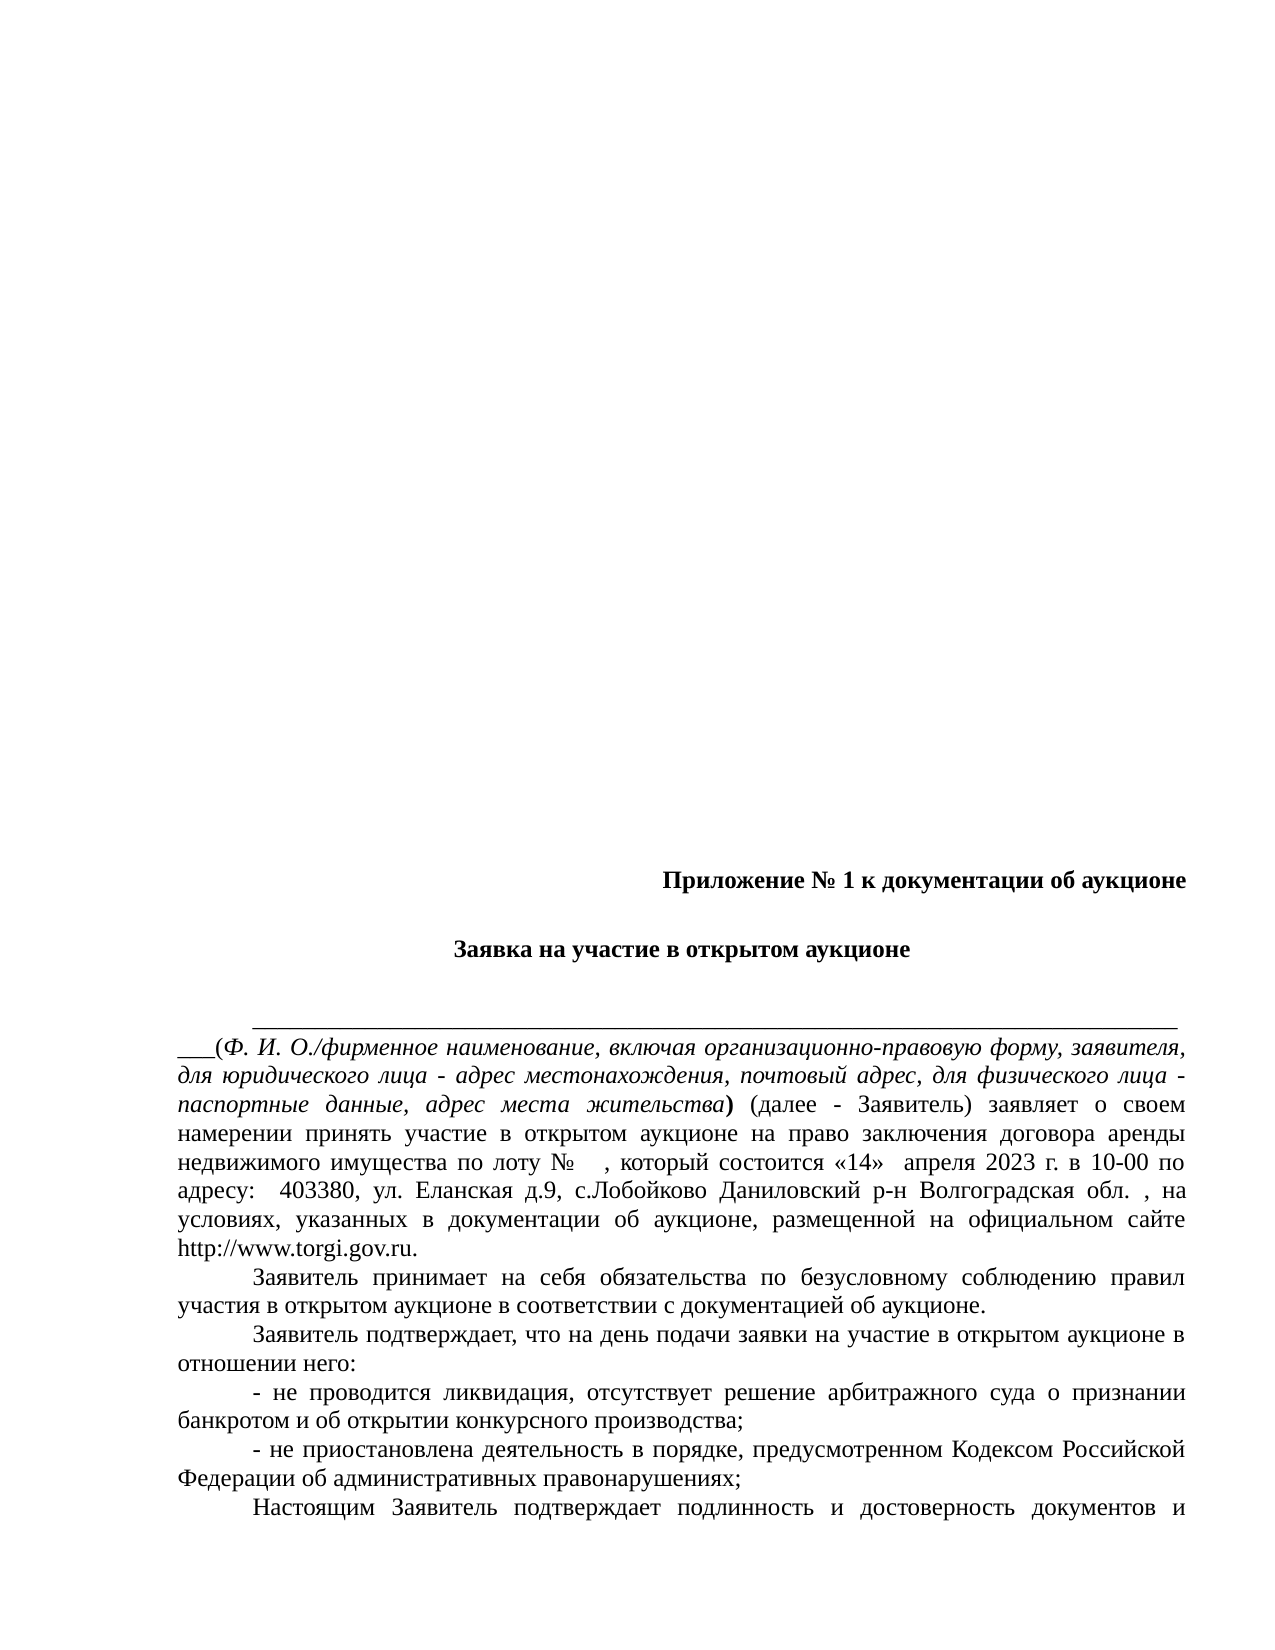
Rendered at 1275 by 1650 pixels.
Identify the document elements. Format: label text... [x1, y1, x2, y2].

text Приложение № 1 к документации об аукционе [177, 866, 1186, 894]
subtitle Заявка на участие в открытом аукционе [177, 934, 1186, 963]
text _____________________________________________________________________________(Ф. И. О./фирменное наименование, включая организационно-правовую форму, заявителя, для юридического лица - адрес местонахождения, почтовый адрес, для физического лица - паспортные данные, адрес места жительства) (далее - Заявитель) заявляет о своем намерении принять участие в открытом аукционе на право заключения договора аренды недвижимого имущества по лоту № , который состоится «14» апреля 2023 г. в 10-00 по адресу: 403380, ул. Еланская д.9, с.Лобойково Даниловский р-н Волгоградская обл. , на условиях, указанных в документации об аукционе, размещенной на официальном сайте http://www.torgi.gov.ru. [177, 1003, 1186, 1262]
text - не проводится ликвидация, отсутствует решение арбитражного суда о признании банкротом и об открытии конкурсного производства; [177, 1377, 1186, 1434]
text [177, 1492, 1186, 1521]
text Заявитель принимает на себя обязательства по безусловному соблюдению правил участия в открытом аукционе в соответствии с документацией об аукционе. [177, 1262, 1186, 1319]
text - не приостановлена деятельность в порядке, предусмотренном Кодексом Российской Федерации об административных правонарушениях; [177, 1434, 1186, 1492]
text Заявитель подтверждает, что на день подачи заявки на участие в открытом аукционе в отношении него: [177, 1319, 1186, 1377]
